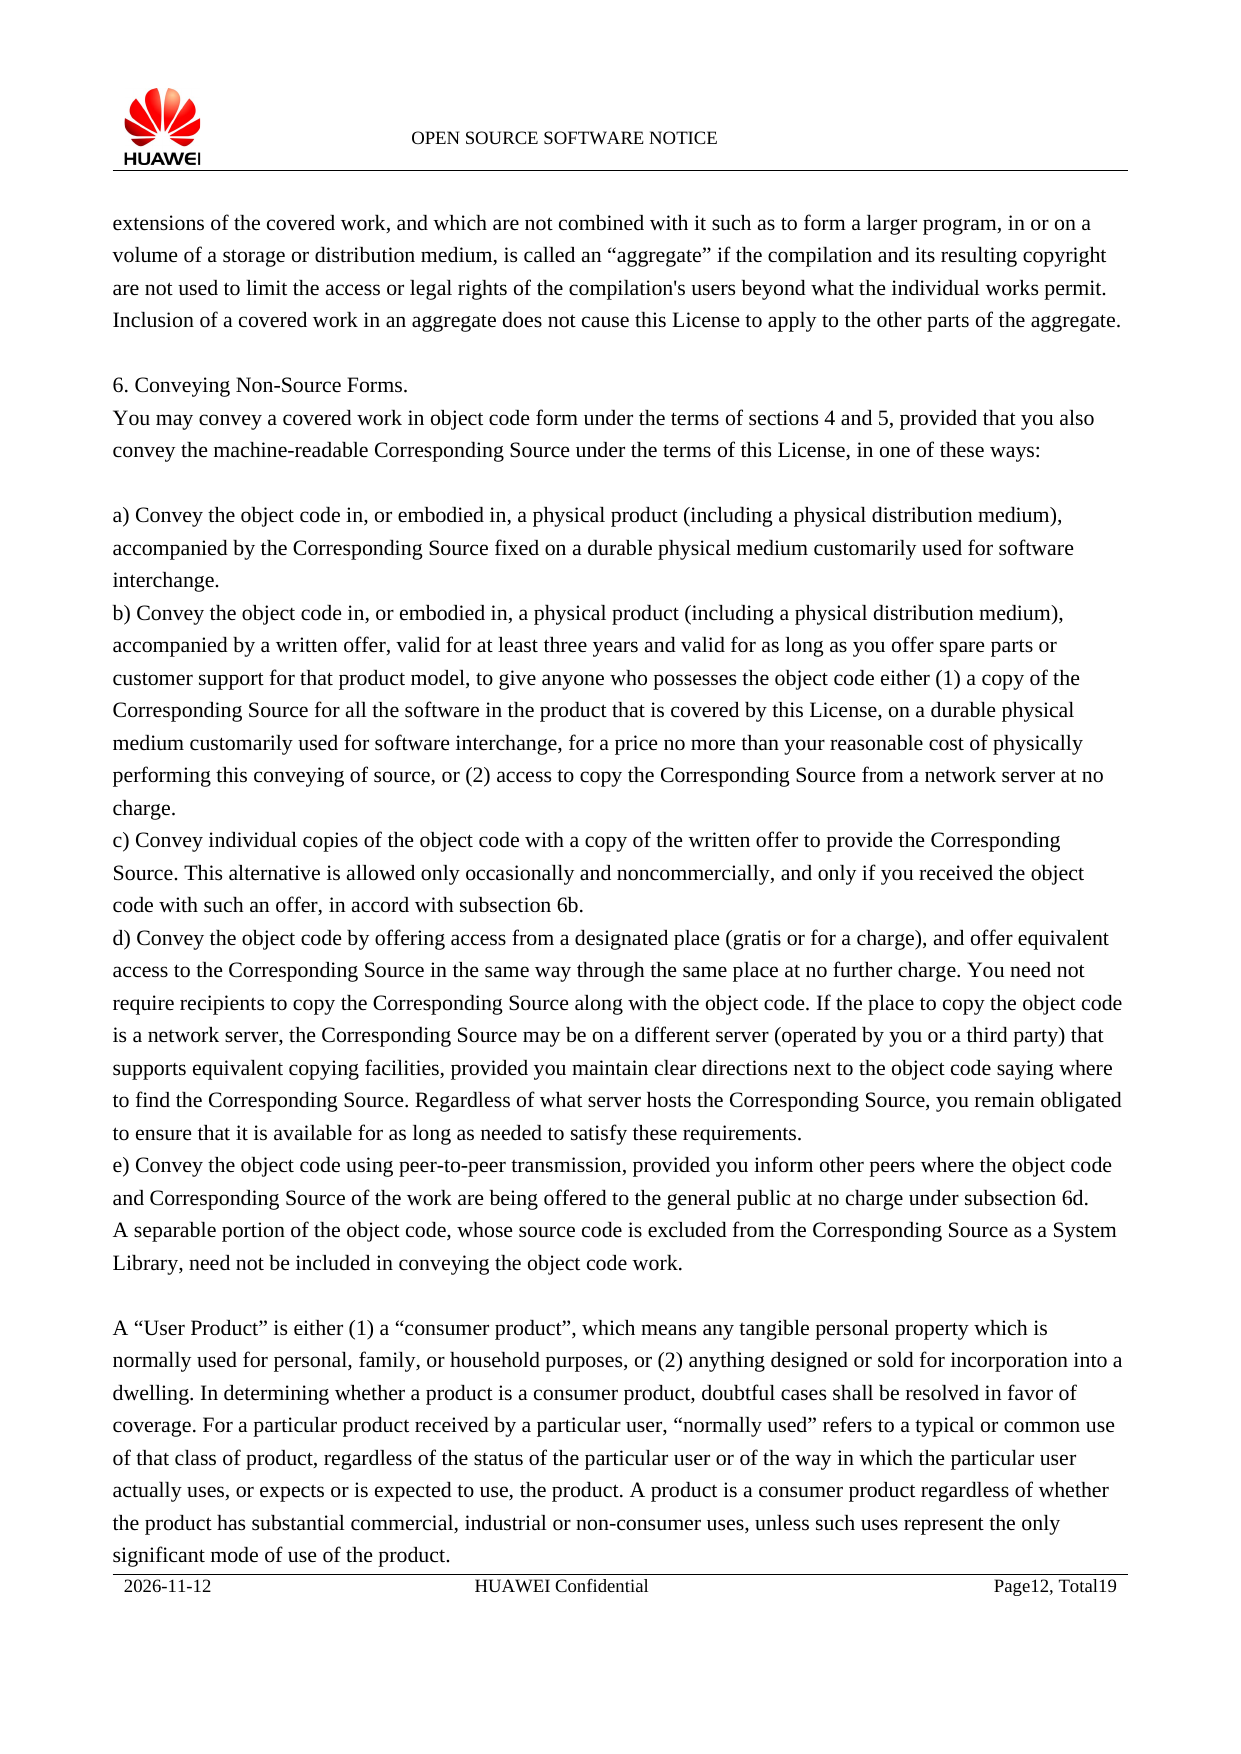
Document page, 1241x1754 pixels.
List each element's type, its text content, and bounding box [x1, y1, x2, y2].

picture [124, 88, 201, 165]
